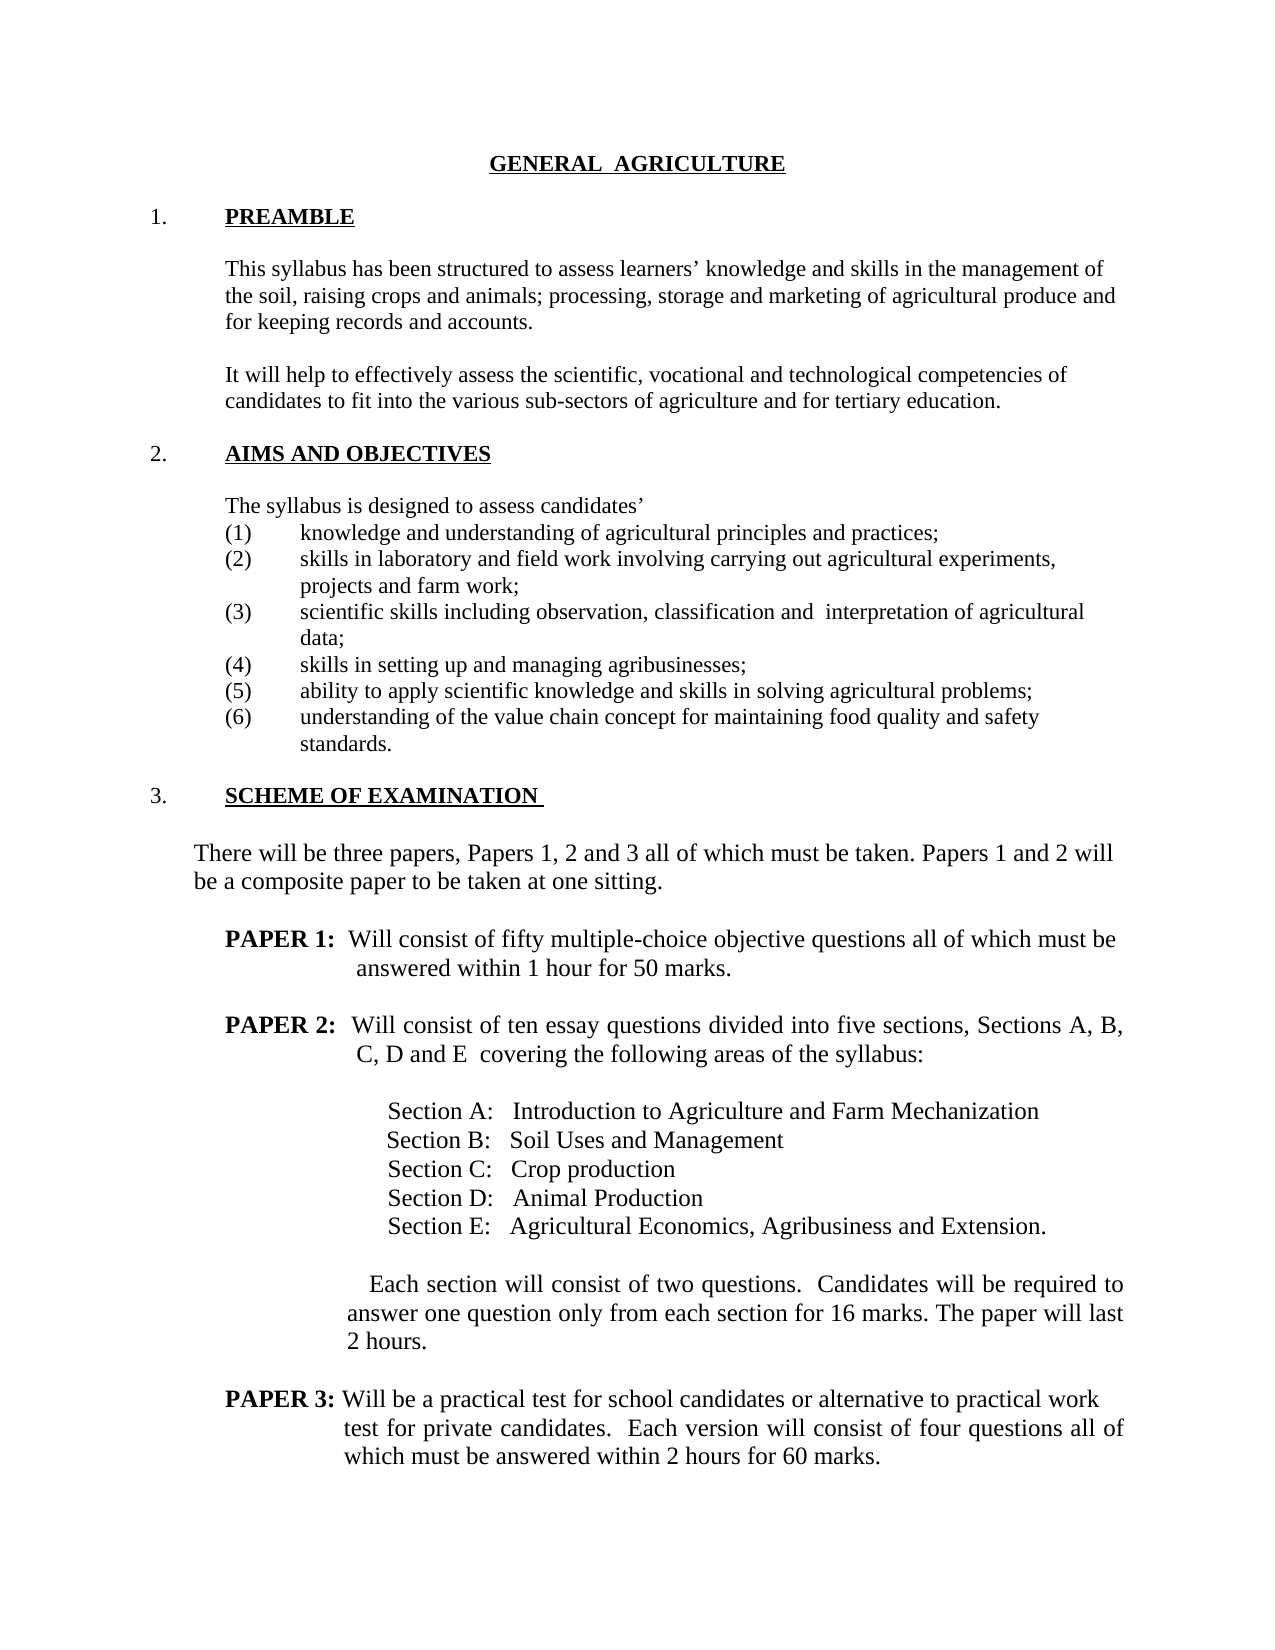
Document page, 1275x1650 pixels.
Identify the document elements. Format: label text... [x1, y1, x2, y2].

text The syllabus is designed to assess candidates’ [150, 493, 1125, 519]
text test for private candidates. Each version will consist of four questions all of which must be answered within 2 hours for 60 marks. [344, 1413, 1125, 1470]
text PAPER 2: Will consist of ten essay questions divided into five sections, Sections A, B, C, D and E covering the following areas of the syllabus: [225, 1010, 1125, 1068]
text Section B: Soil Uses and Management [386, 1125, 1125, 1154]
text This syllabus has been structured to assess learners’ knowledge and skills in the management of the soil, raising crops and animals; processing, storage and marketing of agricultural produce and for keeping records and accounts. [225, 255, 1125, 334]
text (3) scientific skills including observation, classification and interpretation of agricultural [150, 598, 1125, 624]
text projects and farm work; [225, 572, 1125, 598]
text There will be three papers, Papers 1, 2 and 3 all of which must be taken. Papers 1 and 2 will [150, 838, 1125, 866]
text Section A: Introduction to Agriculture and Farm Mechanization [150, 1096, 1125, 1125]
text (1) knowledge and understanding of agricultural principles and practices; [150, 519, 1125, 545]
text 2. AIMS AND OBJECTIVES [150, 440, 1125, 466]
text Section C: Crop production [150, 1154, 1125, 1183]
text (2) skills in laboratory and field work involving carrying out agricultural experiments, [150, 545, 1125, 572]
text (4) skills in setting up and managing agribusinesses; [150, 651, 1125, 677]
text PAPER 1: Will consist of fifty multiple-choice objective questions all of which must be [150, 924, 1125, 953]
text answered within 1 hour for 50 marks. [150, 953, 1125, 981]
text (5) ability to apply scientific knowledge and skills in solving agricultural problems; [150, 677, 1125, 703]
text Section D: Animal Production [150, 1183, 1125, 1211]
text (6) understanding of the value chain concept for maintaining food quality and safety standards. [225, 703, 1125, 756]
text 3. SCHEME OF EXAMINATION [150, 782, 1125, 809]
text It will help to effectively assess the scientific, vocational and technological competencies of candidates to fit into the various sub-sectors of agriculture and for tertiary education. [225, 361, 1125, 413]
text Each section will consist of two questions. Candidates will be required to answer one question only from each section for 16 marks. The paper will last 2 hours. [225, 1269, 1125, 1355]
text Section E: Agricultural Economics, Agribusiness and Extension. [150, 1211, 1125, 1240]
text be a composite paper to be taken at one sitting. [150, 866, 1125, 895]
text GENERAL AGRICULTURE [150, 150, 1125, 176]
text PAPER 3: Will be a practical test for school candidates or alternative to practical work [225, 1384, 1125, 1413]
text 1. PREAMBLE [150, 203, 1125, 229]
text data; [225, 624, 1125, 651]
